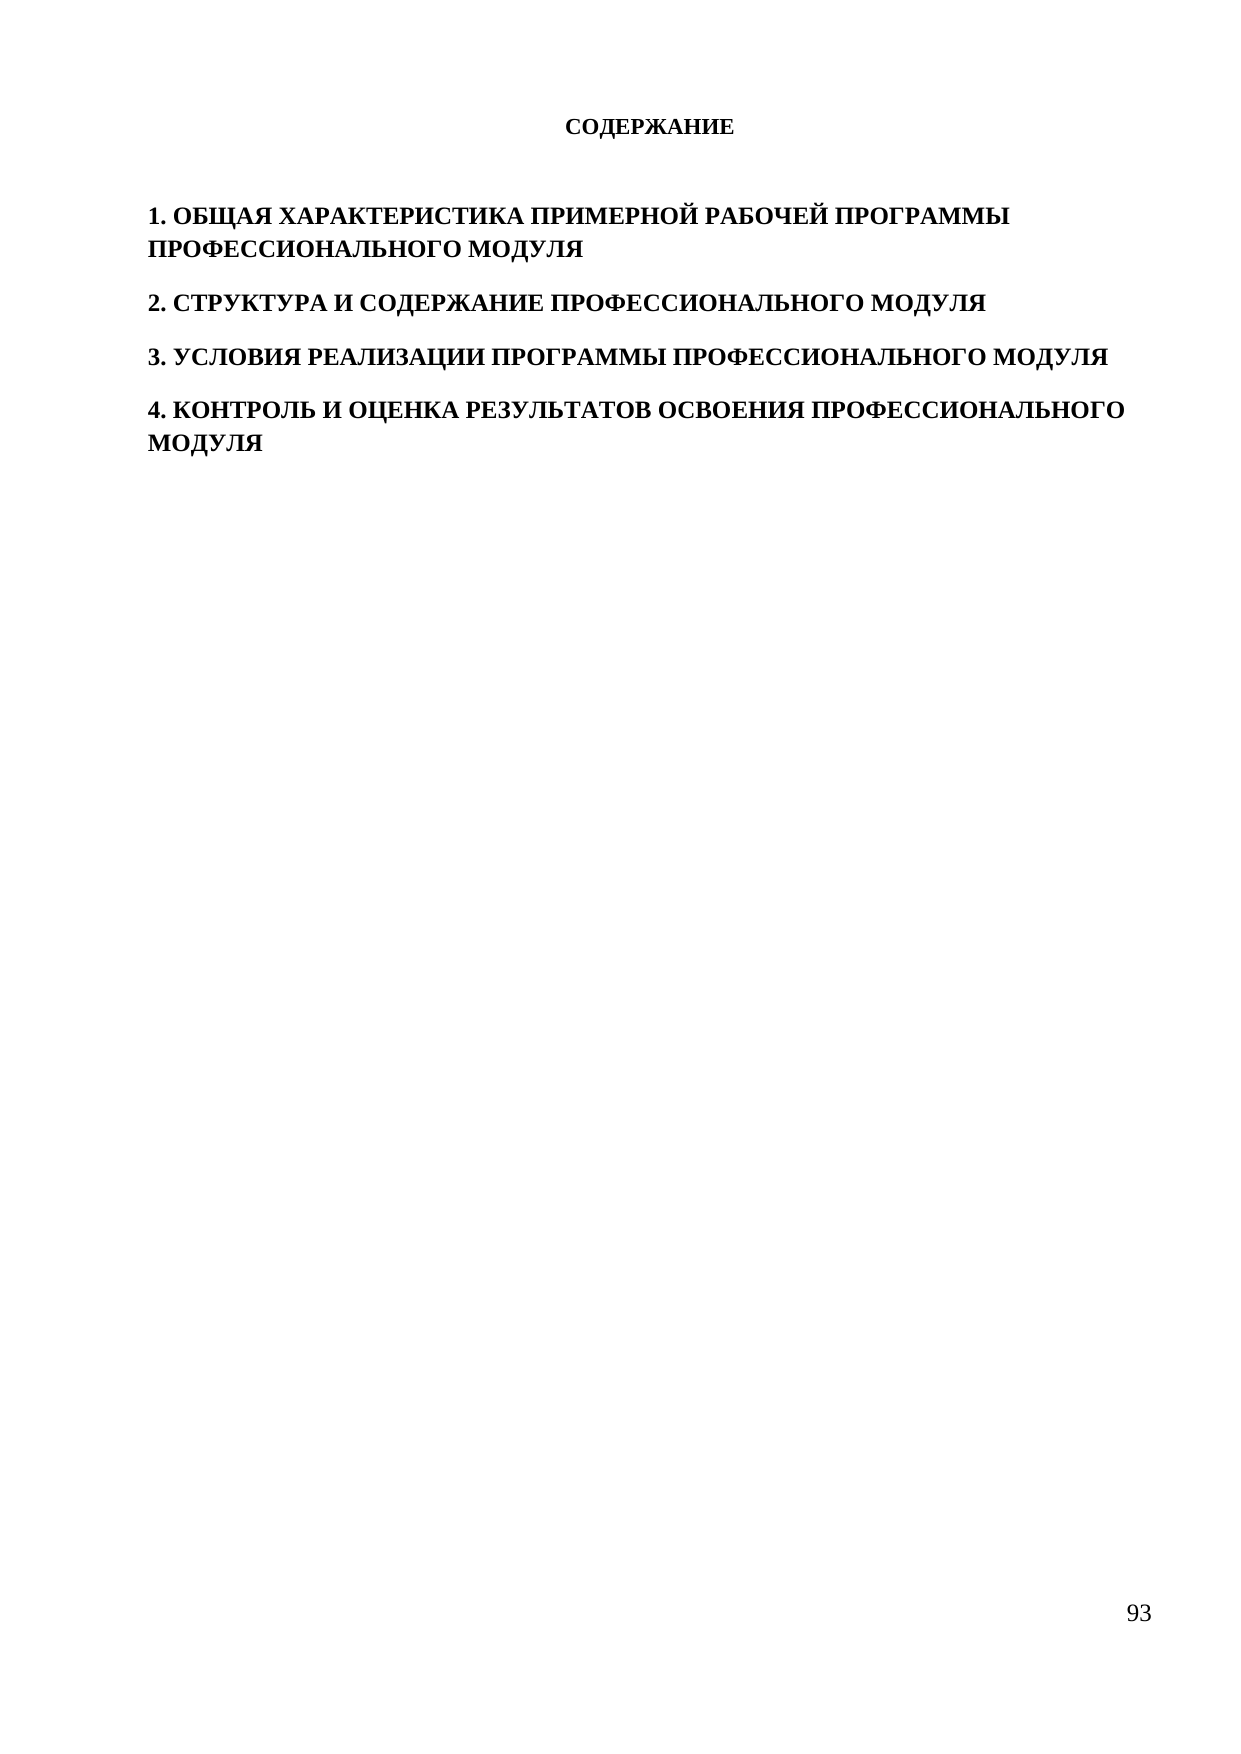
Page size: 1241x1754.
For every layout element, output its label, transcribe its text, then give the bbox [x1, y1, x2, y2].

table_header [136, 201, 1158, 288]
text СОДЕРЖАНИЕ [148, 118, 1152, 139]
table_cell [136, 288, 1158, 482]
